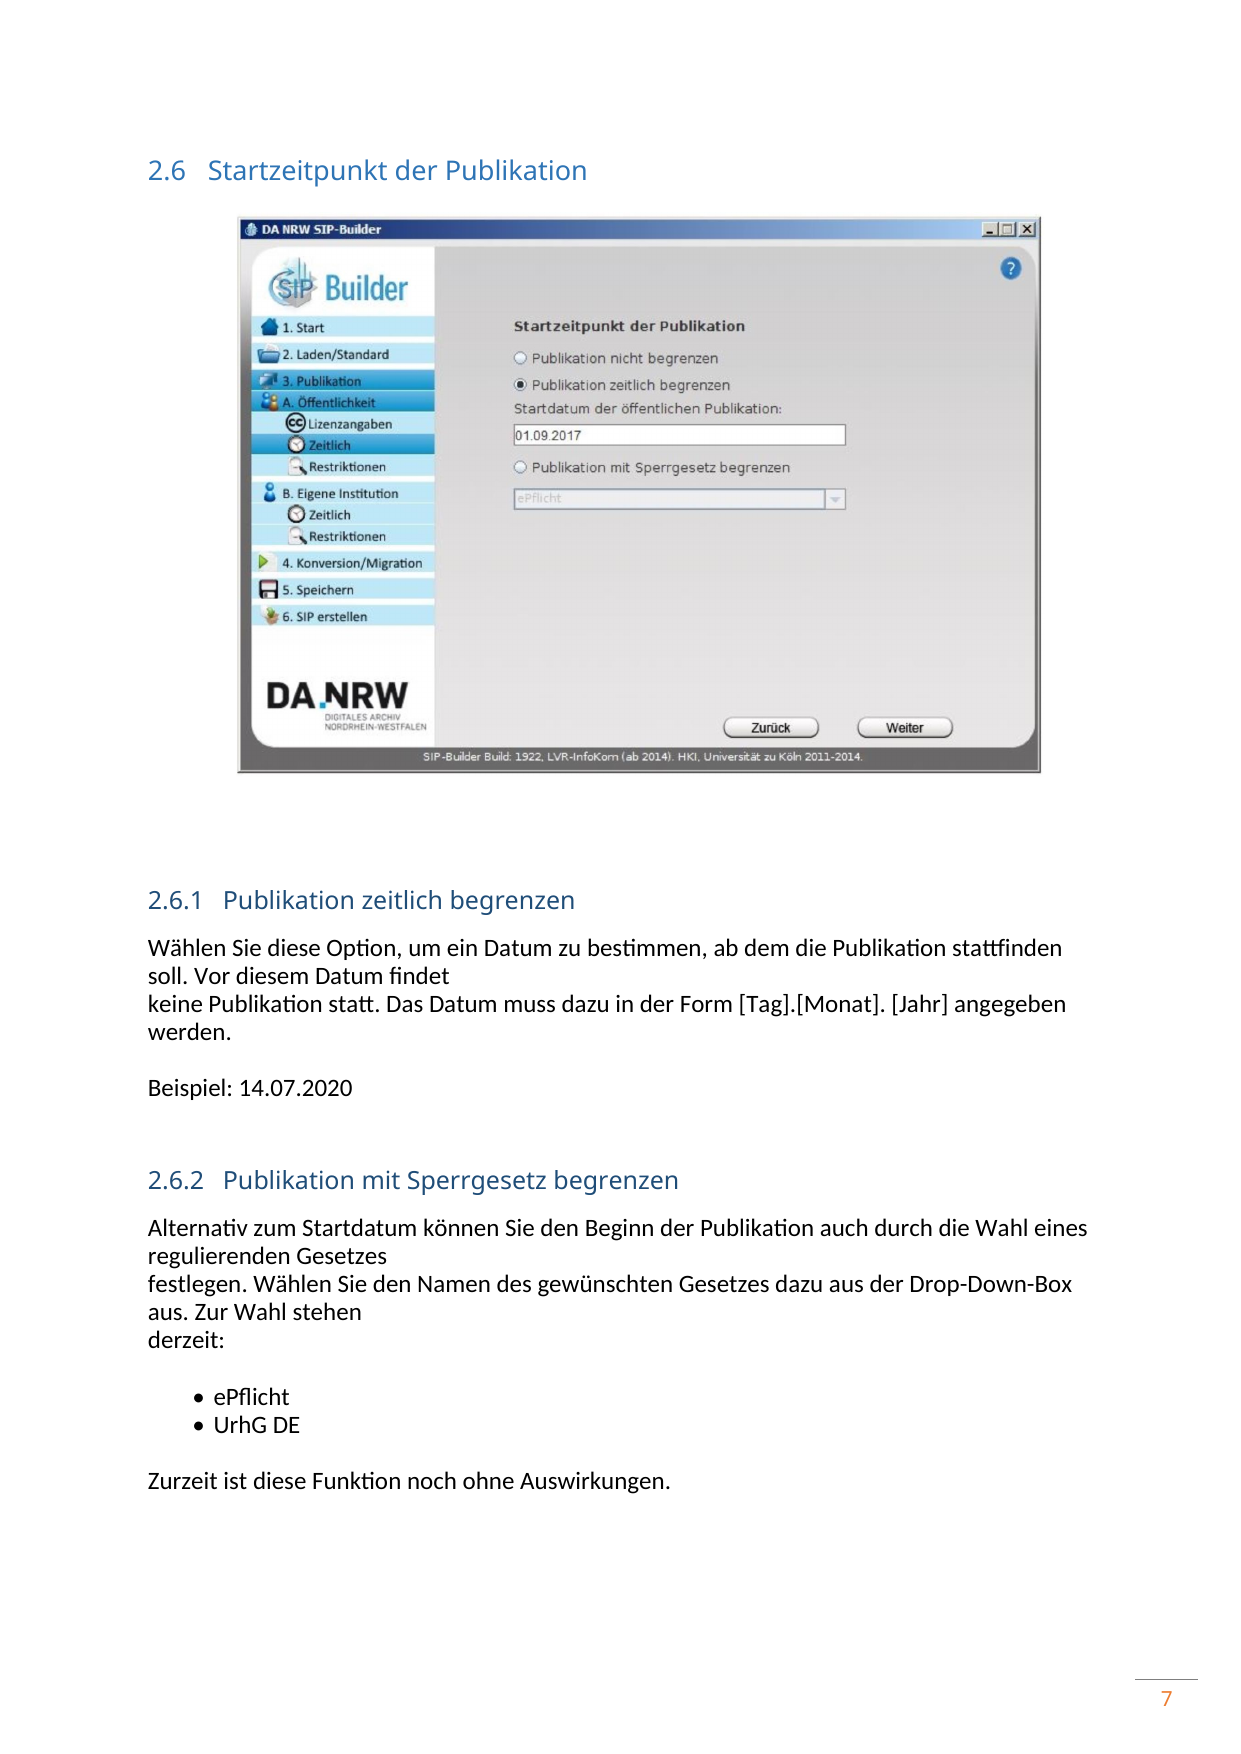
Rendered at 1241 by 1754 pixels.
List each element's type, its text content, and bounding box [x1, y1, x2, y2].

text • ePflicht [192, 1382, 1093, 1411]
text Alternativ zum Startdatum können Sie den Beginn der Publikation auch durch die Wahl eines regulierenden Gesetzes festlegen. Wählen Sie den Namen des gewünschten Gesetzes dazu aus der Drop-Down-Box aus. Zur Wahl stehen derzeit: [148, 1214, 1093, 1354]
text Zurzeit ist diese Funktion noch ohne Auswirkungen. [148, 1467, 1093, 1496]
subtitle Publikation zeitlich begrenzen [148, 883, 1093, 917]
picture [236, 212, 1046, 777]
subtitle Publikation mit Sperrgesetz begrenzen [148, 1163, 1093, 1197]
text Beispiel: 14.07.2020 [148, 1074, 1093, 1103]
subtitle Startzeitpunkt der Publikation [148, 152, 1093, 189]
text • UrhG DE [192, 1411, 1093, 1439]
text Wählen Sie diese Option, um ein Datum zu bestimmen, ab dem die Publikation stattfinden soll. Vor diesem Datum findet keine Publikation statt. Das Datum muss dazu in der Form [Tag].[Monat]. [Jahr] angegeben werden. [148, 934, 1093, 1046]
